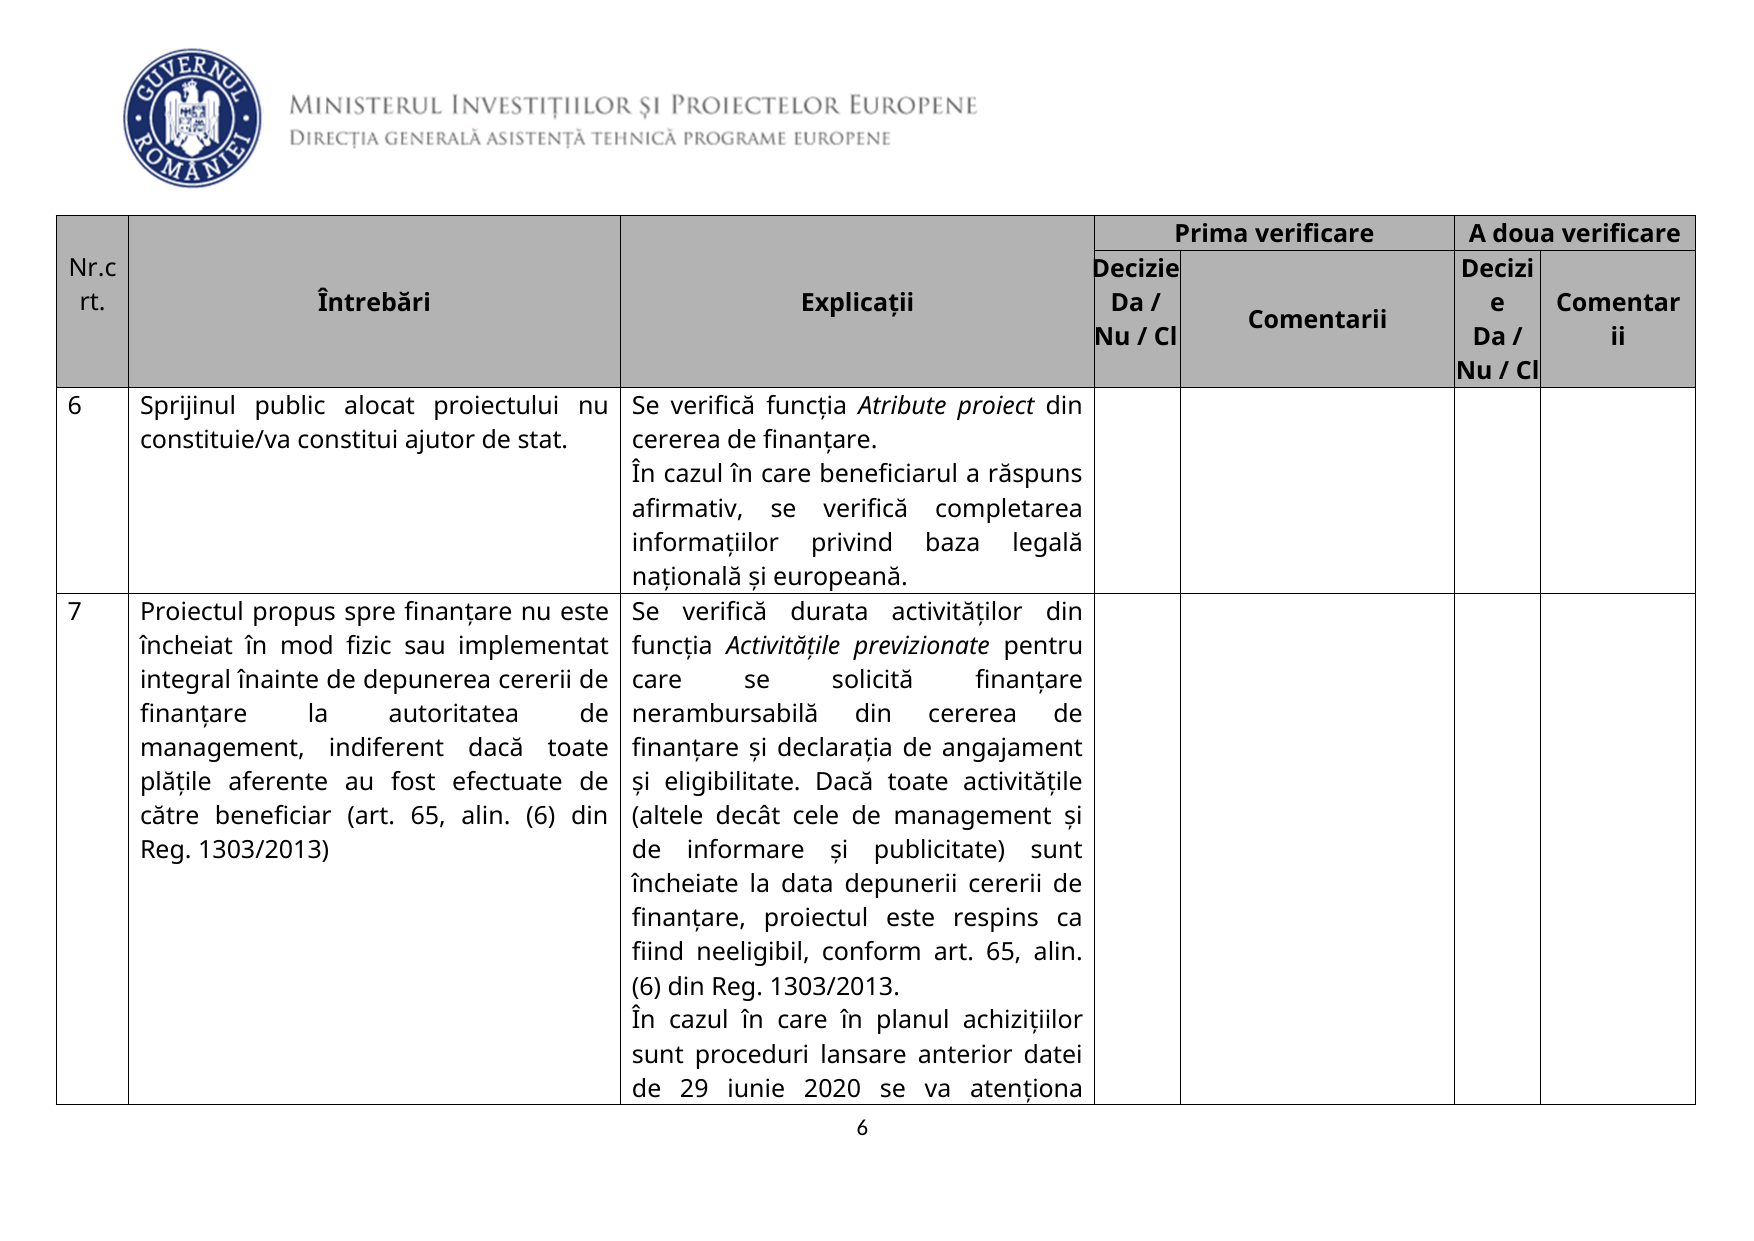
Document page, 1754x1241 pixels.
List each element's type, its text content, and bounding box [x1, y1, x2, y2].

table_cell Sprijinul public alocat proiectului nu constituie/va constitui ajutor de stat. [129, 388, 620, 592]
table_cell [1181, 388, 1454, 592]
table_cell [1095, 594, 1180, 1104]
table_cell Comentarii [1541, 251, 1695, 387]
table_header Prima verificare [1095, 216, 1454, 250]
table_header Explicații [621, 216, 1094, 387]
table_cell Comentarii [1181, 251, 1454, 387]
table_cell Proiectul propus spre finanțare nu este încheiat în mod fizic sau implementat integral înainte de depunerea cererii de finanțare la autoritatea de management, indiferent dacă toate plățile aferente au fost efectuate de către beneficiar (art. 65, alin. (6) din Reg. 1303/2013) [129, 594, 620, 1104]
table_cell Decizie Da / Nu / Cl [1455, 251, 1540, 387]
table_header Întrebări [129, 216, 620, 387]
table_cell 7 [57, 594, 128, 1104]
table_cell 6 [57, 388, 128, 592]
table_header A doua verificare [1455, 216, 1695, 250]
table_cell [1181, 594, 1454, 1104]
picture [118, 43, 1123, 190]
table_cell Se verifică durata activităților din funcția Activitățile previzionate pentru care se solicită finanțare nerambursabilă din cererea de finanțare și declarația de angajament și eligibilitate. Dacă toate activitățile (altele decât cele de management și de informare și publicitate) sunt încheiate la data depunerii cererii de finanțare, proiectul este respins ca fiind neeligibil, conform art. 65, alin. (6) din Reg. 1303/2013. În cazul în care în planul achizițiilor sunt proceduri lansare anterior datei de 29 iunie 2020 se va atenționa beneficiarul că sunt eligibile doar cheltuielile efectuate după data de 29 iunie 2020 [621, 594, 1094, 1104]
table_cell [1455, 388, 1540, 592]
table_cell Se verifică funcția Atribute proiect din cererea de finanțare. În cazul în care beneficiarul a răspuns afirmativ, se verifică completarea informațiilor privind baza legală națională și europeană. [621, 388, 1094, 592]
table_cell Decizie Da / Nu / Cl [1095, 251, 1180, 387]
table_cell [1541, 594, 1695, 1104]
table_cell [1455, 594, 1540, 1104]
table_header Nr.crt. [57, 216, 128, 387]
table_cell [1095, 388, 1180, 592]
table_cell [1541, 388, 1695, 592]
